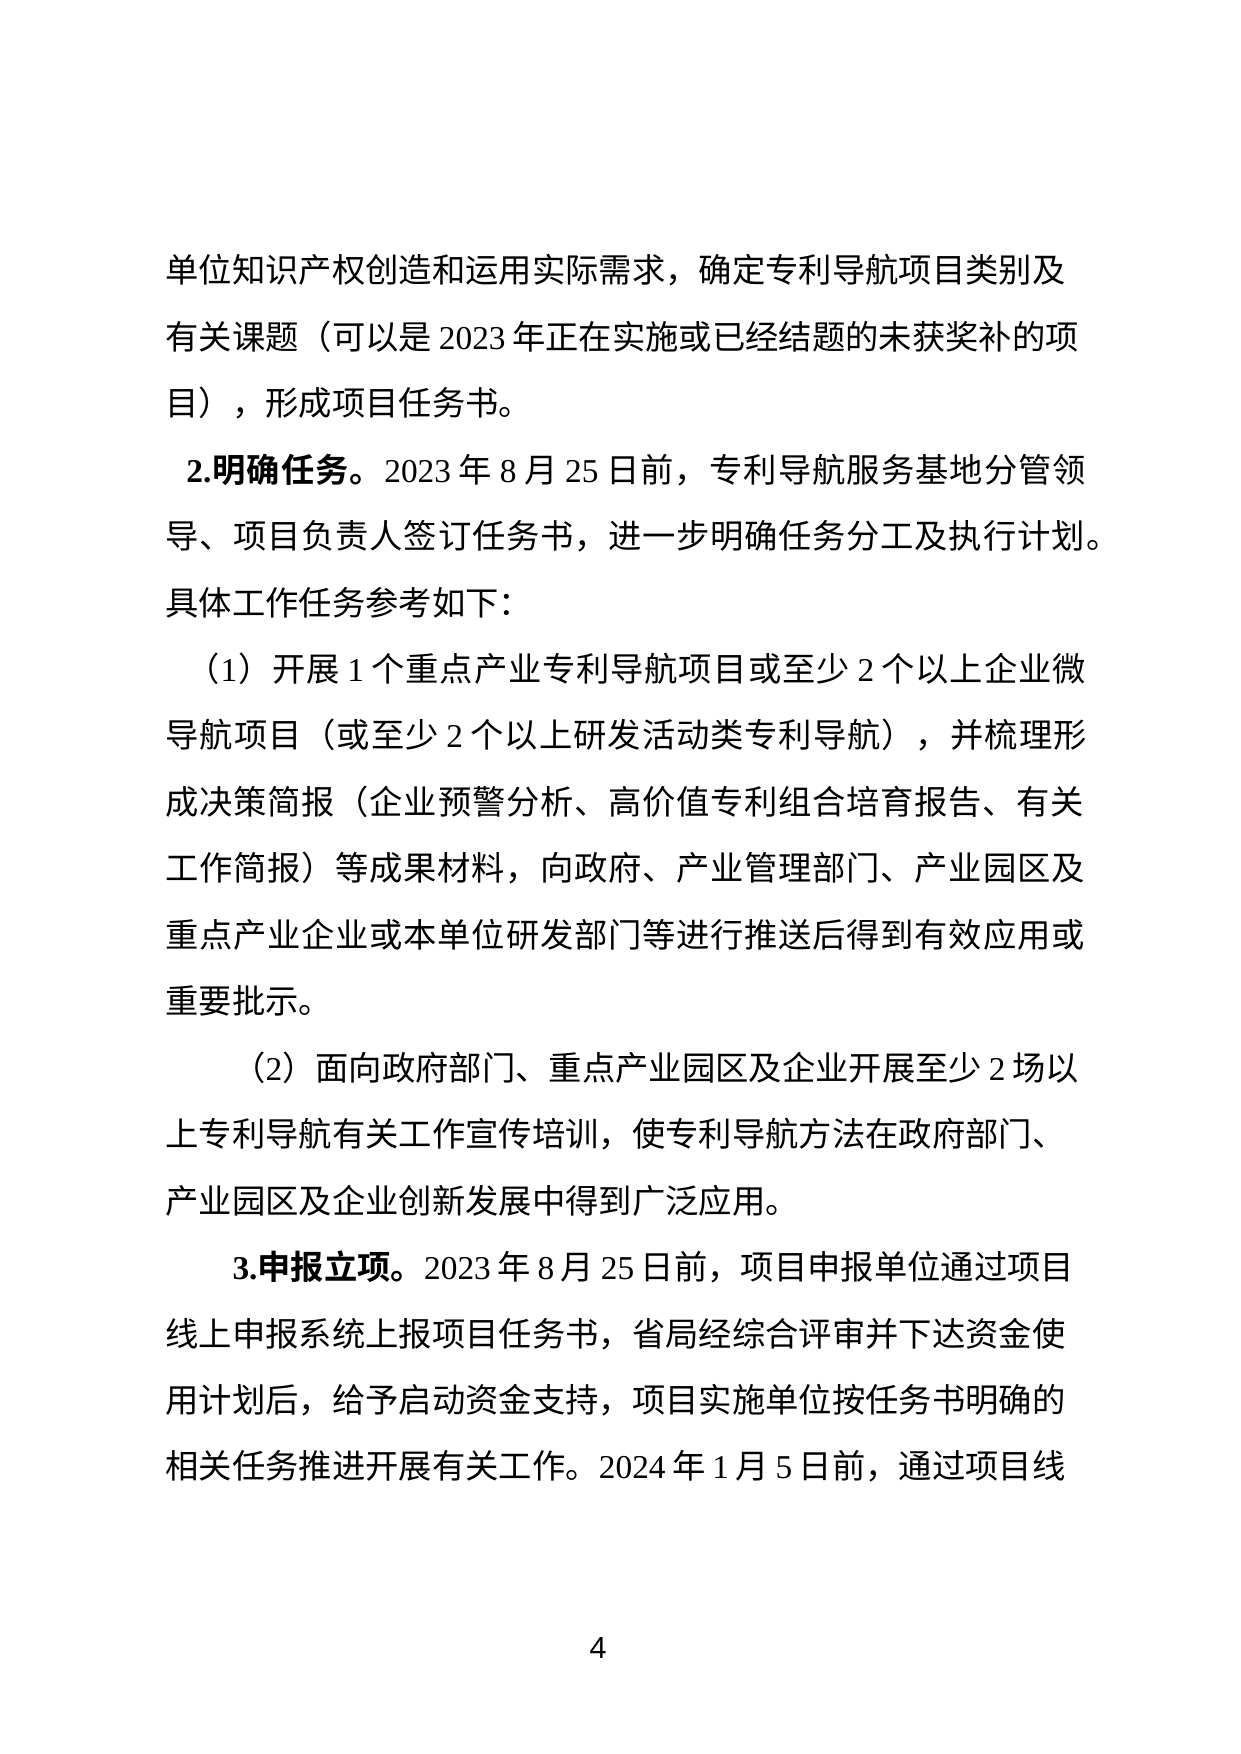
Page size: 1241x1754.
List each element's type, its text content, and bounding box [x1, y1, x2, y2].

text 2.明确任务。2023年8月25日前，专利导航服务基地分管领导、项目负责人签订任务书，进一步明确任务分工及执行计划。具体工作任务参考如下： [165, 434, 1087, 634]
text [165, 235, 1087, 434]
text （2）面向政府部门、重点产业园区及企业开展至少2场以上专利导航有关工作宣传培训，使专利导航方法在政府部门、产业园区及企业创新发展中得到广泛应用。 [165, 1032, 1087, 1232]
text （1）开展1个重点产业专利导航项目或至少2个以上企业微导航项目（或至少2个以上研发活动类专利导航），并梳理形成决策简报（企业预警分析、高价值专利组合培育报告、有关工作简报）等成果材料，向政府、产业管理部门、产业园区及重点产业企业或本单位研发部门等进行推送后得到有效应用或重要批示。 [165, 634, 1087, 1032]
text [165, 1232, 1087, 1498]
